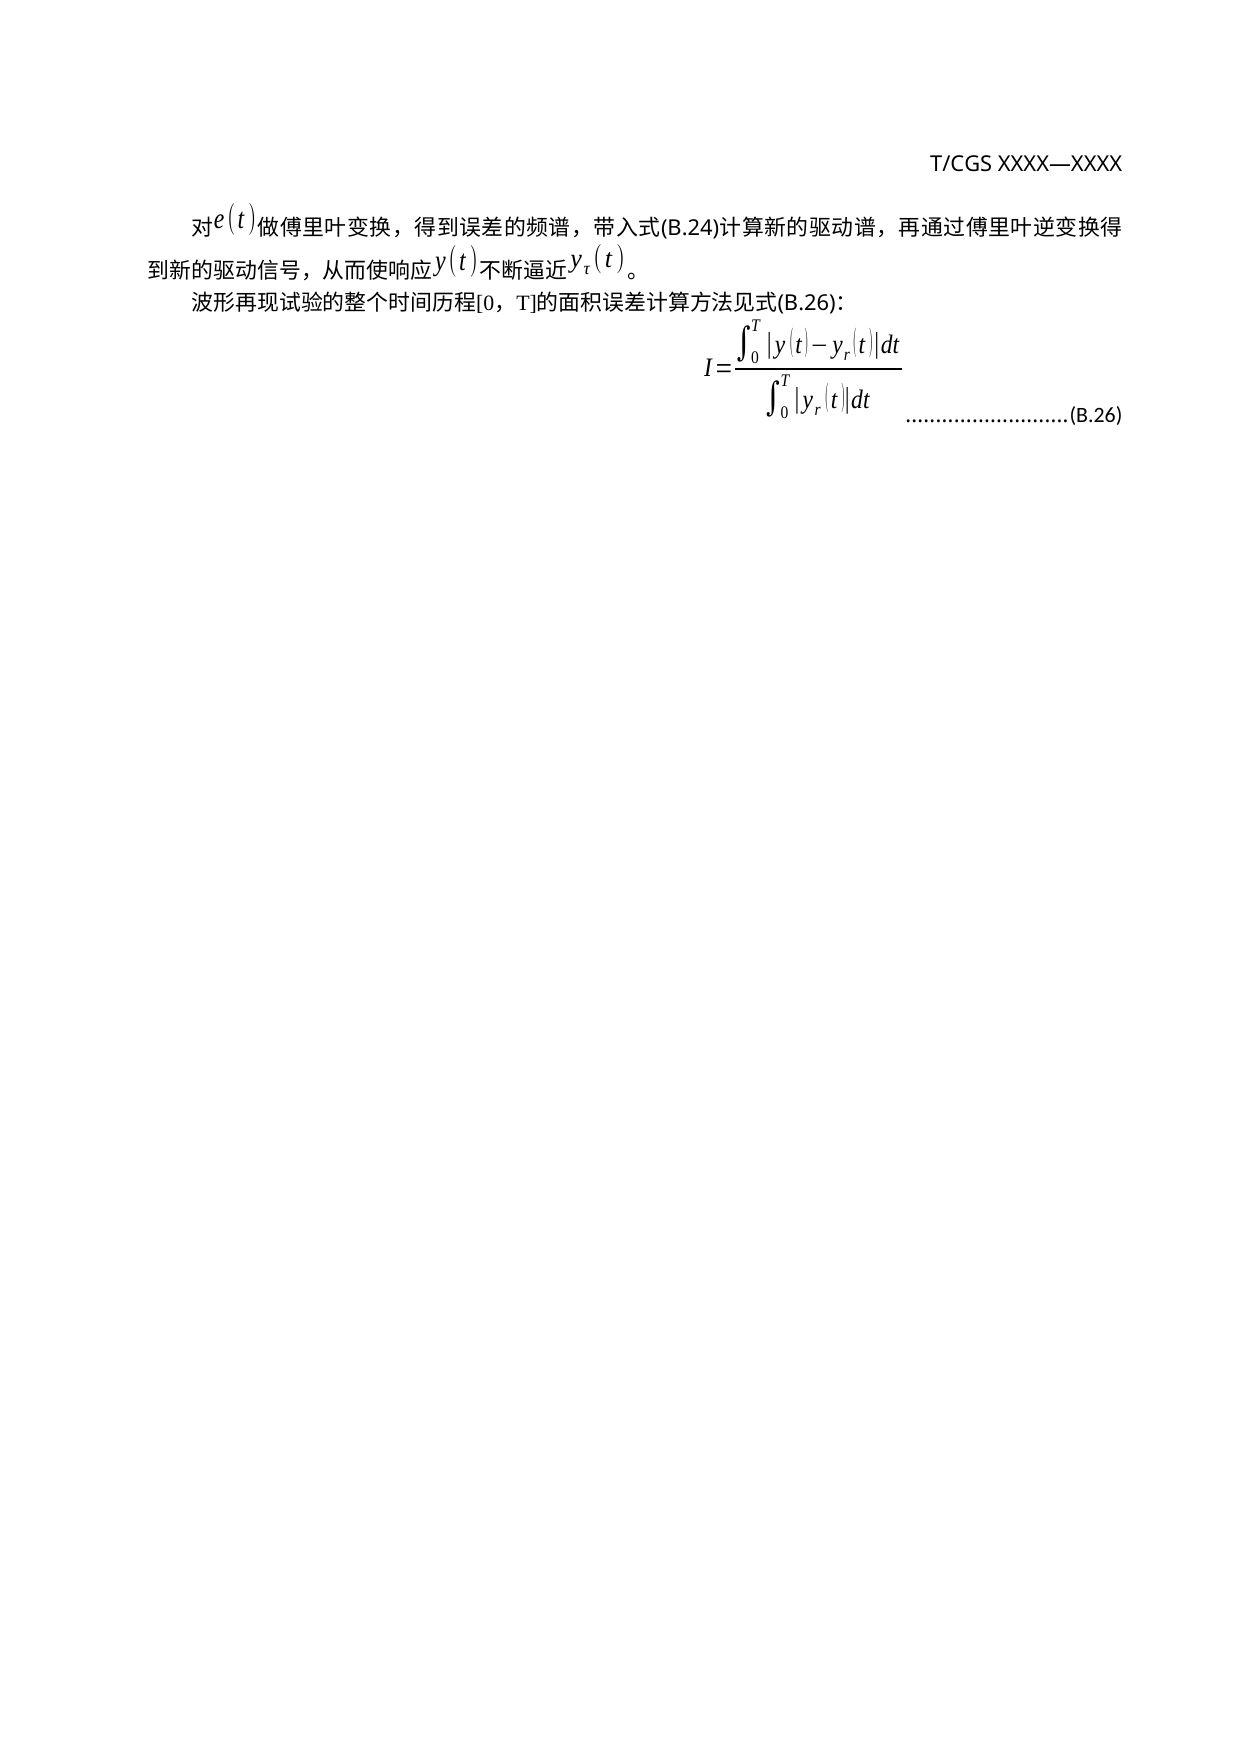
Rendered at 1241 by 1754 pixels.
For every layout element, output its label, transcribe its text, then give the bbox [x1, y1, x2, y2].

text 对做傅里叶变换，得到误差的频谱，带入式(B.24)计算新的驱动谱，再通过傅里叶逆变换得到新的驱动信号，从而使响应不断逼近。 [148, 201, 1122, 285]
text 波形再现试验的整个时间历程[0，T]的面积误差计算方法见式(B.26)： [148, 285, 1122, 316]
text ...........................(B.26) [148, 316, 1122, 429]
